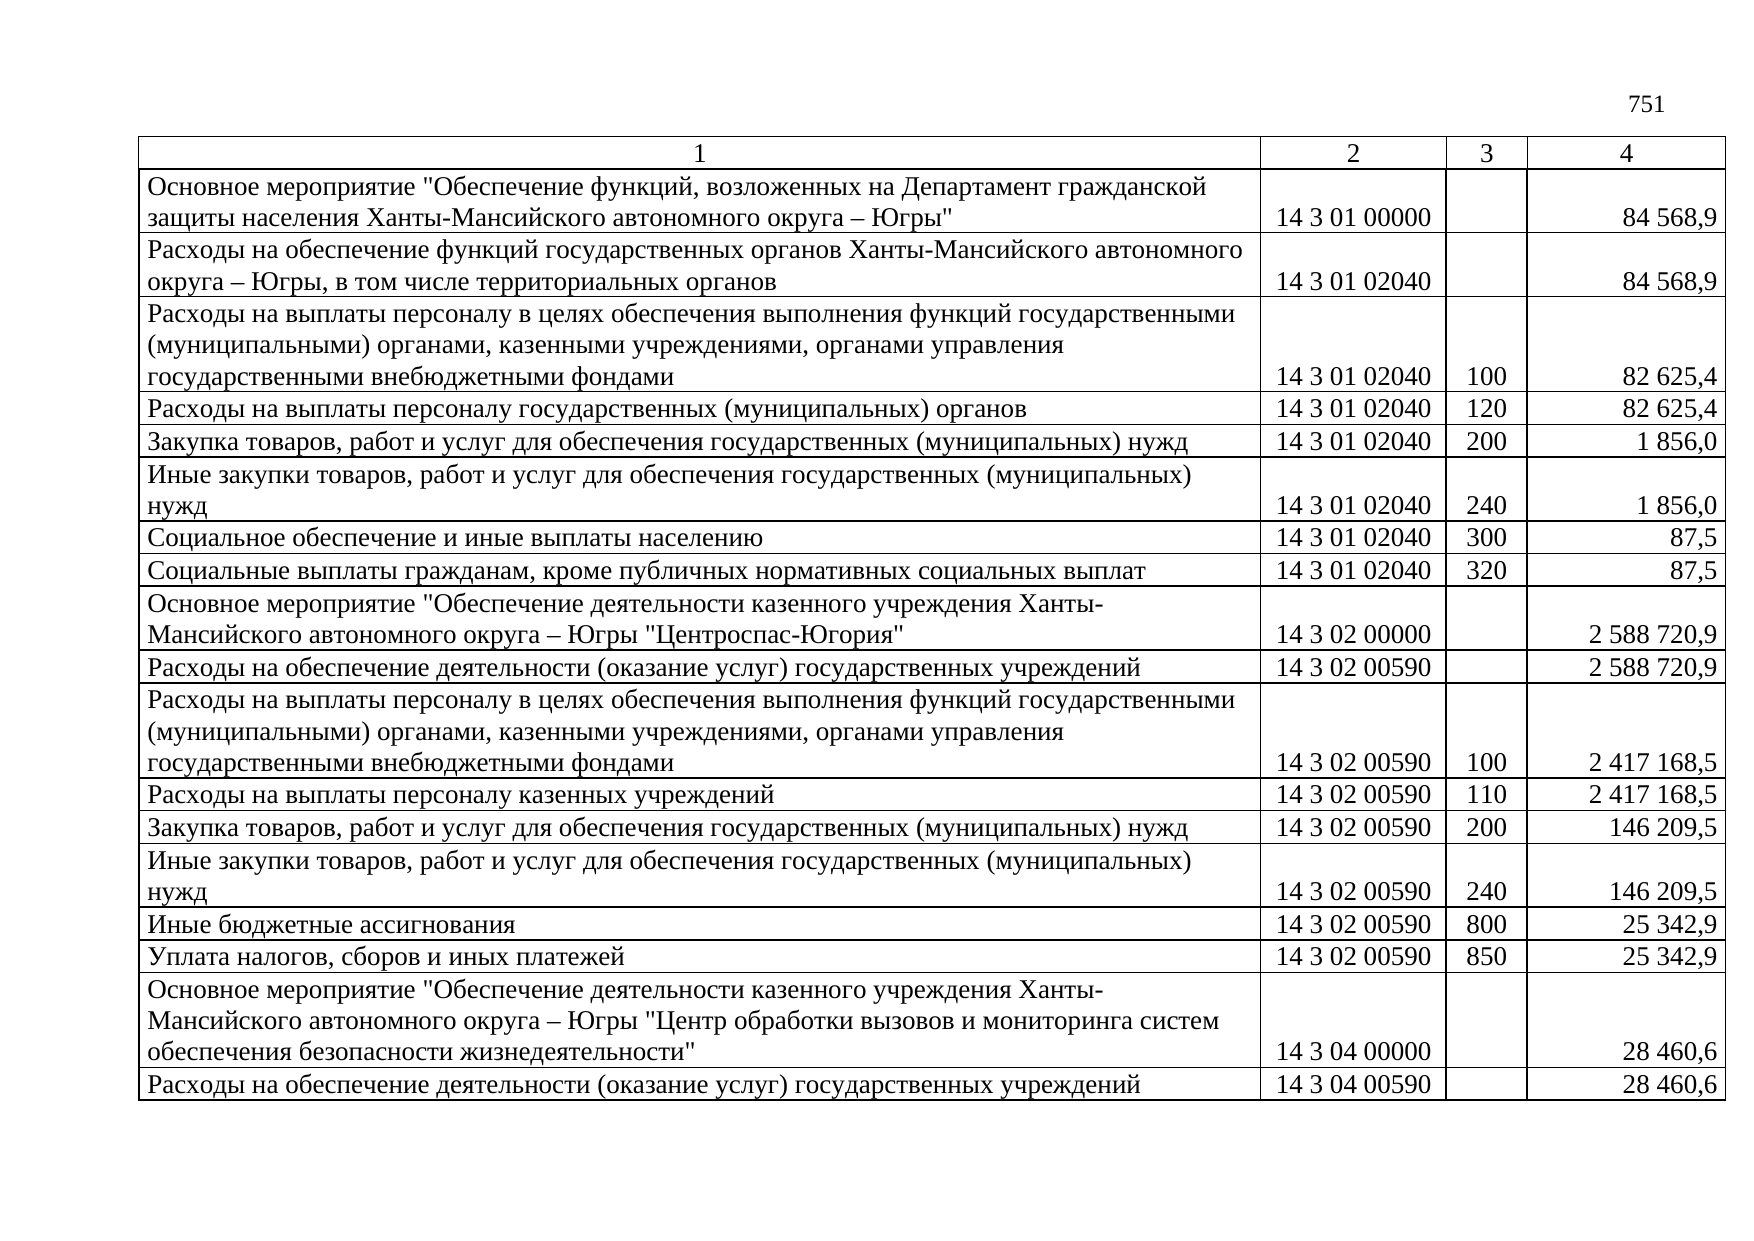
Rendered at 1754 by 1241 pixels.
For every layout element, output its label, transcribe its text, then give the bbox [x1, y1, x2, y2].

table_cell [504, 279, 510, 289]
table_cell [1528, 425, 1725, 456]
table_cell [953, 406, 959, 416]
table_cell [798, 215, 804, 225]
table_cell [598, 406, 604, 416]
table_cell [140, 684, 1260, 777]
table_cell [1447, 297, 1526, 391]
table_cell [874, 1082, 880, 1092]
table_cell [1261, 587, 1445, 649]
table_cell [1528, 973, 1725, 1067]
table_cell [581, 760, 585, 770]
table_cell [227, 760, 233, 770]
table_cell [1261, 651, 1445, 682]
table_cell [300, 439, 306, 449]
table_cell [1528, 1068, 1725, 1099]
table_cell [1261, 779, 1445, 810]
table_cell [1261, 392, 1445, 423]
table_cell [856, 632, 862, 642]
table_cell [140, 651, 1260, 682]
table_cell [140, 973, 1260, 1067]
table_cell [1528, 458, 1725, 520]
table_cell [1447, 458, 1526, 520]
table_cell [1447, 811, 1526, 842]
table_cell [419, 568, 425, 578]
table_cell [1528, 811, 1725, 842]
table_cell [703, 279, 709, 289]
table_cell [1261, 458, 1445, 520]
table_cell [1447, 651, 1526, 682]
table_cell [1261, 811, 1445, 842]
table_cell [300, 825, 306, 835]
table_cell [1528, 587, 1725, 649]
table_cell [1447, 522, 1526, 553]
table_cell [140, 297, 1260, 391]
table_header 3 [1447, 137, 1527, 168]
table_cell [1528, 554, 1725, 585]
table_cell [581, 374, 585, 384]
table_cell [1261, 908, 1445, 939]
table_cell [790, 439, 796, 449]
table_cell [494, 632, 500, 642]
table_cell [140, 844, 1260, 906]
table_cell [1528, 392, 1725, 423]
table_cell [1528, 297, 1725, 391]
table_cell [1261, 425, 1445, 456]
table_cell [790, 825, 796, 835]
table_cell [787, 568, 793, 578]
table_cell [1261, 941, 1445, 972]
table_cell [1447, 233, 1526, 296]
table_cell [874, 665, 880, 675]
table_header 4 [1528, 137, 1725, 168]
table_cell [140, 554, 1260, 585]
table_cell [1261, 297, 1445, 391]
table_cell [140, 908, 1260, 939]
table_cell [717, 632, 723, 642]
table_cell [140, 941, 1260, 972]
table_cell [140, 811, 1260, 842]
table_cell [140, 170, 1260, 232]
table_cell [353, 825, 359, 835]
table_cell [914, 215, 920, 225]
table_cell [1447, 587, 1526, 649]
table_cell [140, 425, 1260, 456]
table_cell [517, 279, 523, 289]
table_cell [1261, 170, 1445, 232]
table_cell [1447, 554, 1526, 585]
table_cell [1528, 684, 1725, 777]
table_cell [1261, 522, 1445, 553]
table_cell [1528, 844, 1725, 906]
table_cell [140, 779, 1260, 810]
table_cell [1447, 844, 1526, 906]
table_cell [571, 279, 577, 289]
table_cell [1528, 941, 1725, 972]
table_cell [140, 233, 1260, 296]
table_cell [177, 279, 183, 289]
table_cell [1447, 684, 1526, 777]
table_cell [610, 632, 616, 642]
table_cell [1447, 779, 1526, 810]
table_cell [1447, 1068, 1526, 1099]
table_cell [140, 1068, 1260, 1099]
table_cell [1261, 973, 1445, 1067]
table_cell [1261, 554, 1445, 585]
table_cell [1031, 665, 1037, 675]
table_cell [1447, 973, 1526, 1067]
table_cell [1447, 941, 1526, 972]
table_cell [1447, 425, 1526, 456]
table_header 2 [1261, 137, 1446, 168]
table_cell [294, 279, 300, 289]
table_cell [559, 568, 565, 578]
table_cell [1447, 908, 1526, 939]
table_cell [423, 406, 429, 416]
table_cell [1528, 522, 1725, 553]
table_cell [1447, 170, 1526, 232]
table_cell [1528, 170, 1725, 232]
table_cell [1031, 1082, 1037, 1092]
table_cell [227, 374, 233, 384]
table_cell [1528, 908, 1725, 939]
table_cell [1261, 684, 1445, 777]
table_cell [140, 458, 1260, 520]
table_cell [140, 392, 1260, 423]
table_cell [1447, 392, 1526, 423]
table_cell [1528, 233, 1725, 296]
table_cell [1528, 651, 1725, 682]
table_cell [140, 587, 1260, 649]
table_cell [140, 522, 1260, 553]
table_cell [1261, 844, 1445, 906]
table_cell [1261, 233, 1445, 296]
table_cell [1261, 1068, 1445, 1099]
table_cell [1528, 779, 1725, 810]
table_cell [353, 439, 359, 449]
table_header 1 [139, 137, 1260, 168]
